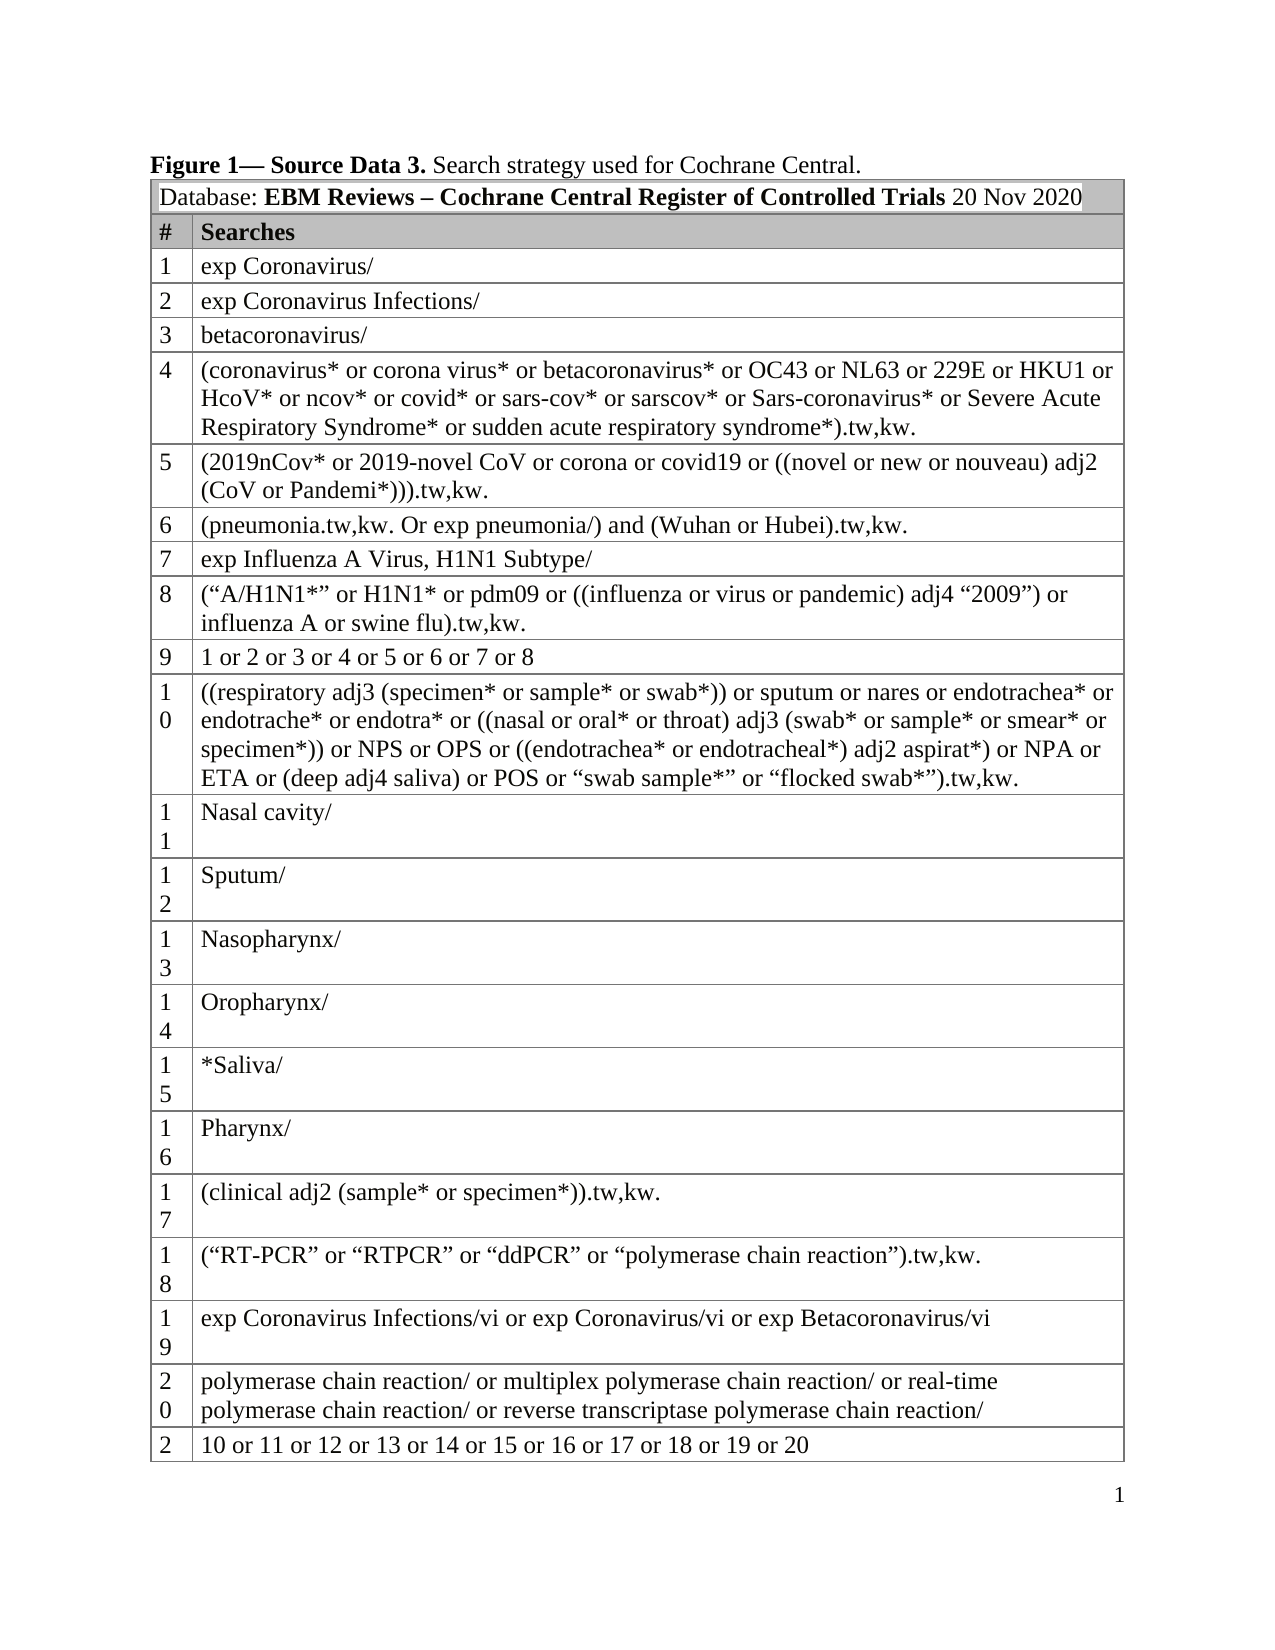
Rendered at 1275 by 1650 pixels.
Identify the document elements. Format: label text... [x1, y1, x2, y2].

table_cell 19 [152, 1301, 192, 1363]
table_cell polymerase chain reaction/ or multiplex polymerase chain reaction/ or real-time polymerase chain reaction/ or reverse transcriptase polymerase chain reaction/ [193, 1365, 1123, 1426]
table_cell exp Influenza A Virus, H1N1 Subtype/ [193, 542, 1123, 575]
table_cell (“RT-PCR” or “RTPCR” or “ddPCR” or “polymerase chain reaction”).tw,kw. [193, 1238, 1123, 1299]
table_cell 13 [152, 922, 192, 983]
table_cell exp Coronavirus Infections/ [193, 284, 1123, 317]
table_cell 4 [152, 353, 192, 443]
table_cell 1 or 2 or 3 or 4 or 5 or 6 or 7 or 8 [193, 640, 1123, 673]
table_cell (clinical adj2 (sample* or specimen*)).tw,kw. [193, 1175, 1123, 1236]
table_cell (pneumonia.tw,kw. Or exp pneumonia/) and (Wuhan or Hubei).tw,kw. [193, 508, 1123, 541]
table_cell Searches [193, 215, 1123, 248]
table_cell ((respiratory adj3 (specimen* or sample* or swab*)) or sputum or nares or endotrachea* or endotrache* or endotra* or ((nasal or oral* or throat) adj3 (swab* or sample* or smear* or specimen*)) or NPS or OPS or ((endotrachea* or endotracheal*) adj2 aspirat*) or NPA or ETA or (deep adj4 saliva) or POS or “swab sample*” or “flocked swab*”).tw,kw. [193, 675, 1123, 794]
table_cell 3 [152, 318, 192, 351]
table_cell 18 [152, 1238, 192, 1299]
table_cell (2019nCov* or 2019-novel CoV or corona or covid19 or ((novel or new or nouveau) adj2 (CoV or Pandemi*))).tw,kw. [193, 445, 1123, 506]
table_cell Oropharynx/ [193, 985, 1123, 1047]
table_cell *Saliva/ [193, 1048, 1123, 1110]
table_cell 2 [152, 284, 192, 317]
table_cell 14 [152, 985, 192, 1047]
table_cell 17 [152, 1175, 192, 1236]
table_cell 12 [152, 859, 192, 920]
table_cell 10 [152, 675, 192, 794]
table_cell 15 [152, 1048, 192, 1110]
subtitle Figure 1— Source Data 3. Search strategy used for Cochrane Central. [150, 150, 1125, 179]
table_cell 20 [152, 1365, 192, 1426]
table_cell betacoronavirus/ [193, 318, 1123, 351]
table_header Database: EBM Reviews – Cochrane Central Register of Controlled Trials 20 Nov 2020 [152, 180, 1123, 213]
table_cell 9 [152, 640, 192, 673]
table_cell 1 [152, 249, 192, 282]
table_cell exp Coronavirus/ [193, 249, 1123, 282]
table_cell exp Coronavirus Infections/vi or exp Coronavirus/vi or exp Betacoronavirus/vi [193, 1301, 1123, 1363]
table_cell 16 [152, 1112, 192, 1173]
table_cell Pharynx/ [193, 1112, 1123, 1173]
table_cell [193, 1428, 1123, 1461]
table_cell 7 [152, 542, 192, 575]
table_cell Nasopharynx/ [193, 922, 1123, 983]
table_cell (“A/H1N1*” or H1N1* or pdm09 or ((influenza or virus or pandemic) adj4 “2009”) or influenza A or swine flu).tw,kw. [193, 577, 1123, 638]
table_cell Nasal cavity/ [193, 795, 1123, 857]
table_cell 21 [152, 1428, 192, 1461]
table_cell 6 [152, 508, 192, 541]
table_cell 11 [152, 795, 192, 857]
table_cell (coronavirus* or corona virus* or betacoronavirus* or OC43 or NL63 or 229E or HKU1 or HcoV* or ncov* or covid* or sars-cov* or sarscov* or Sars-coronavirus* or Severe Acute Respiratory Syndrome* or sudden acute respiratory syndrome*).tw,kw. [193, 353, 1123, 443]
table_cell # [152, 215, 192, 248]
table_cell Sputum/ [193, 859, 1123, 920]
table_cell 5 [152, 445, 192, 506]
table_cell 8 [152, 577, 192, 638]
